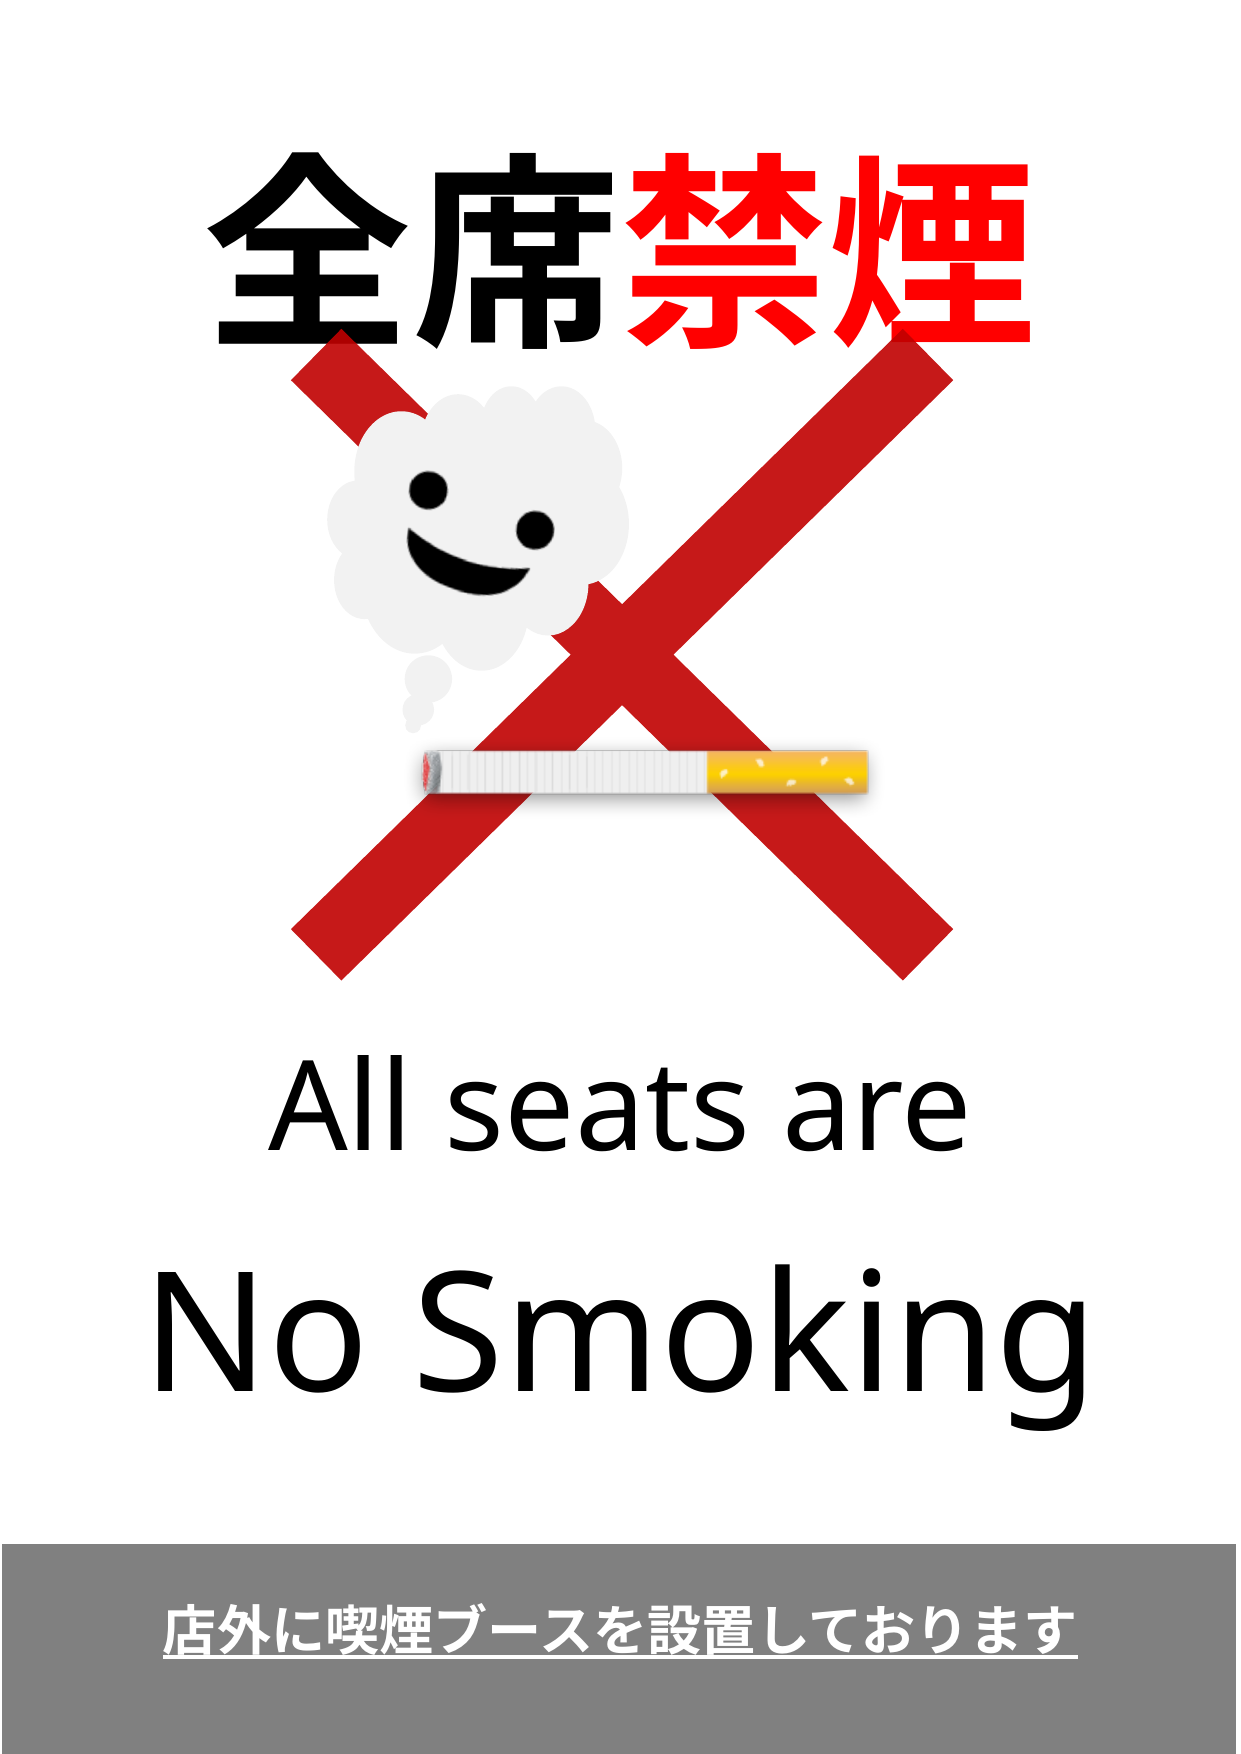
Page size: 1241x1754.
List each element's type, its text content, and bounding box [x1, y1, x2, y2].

text All seats are [0, 1008, 1240, 1196]
picture [366, 428, 589, 627]
text 店外に喫煙ブースを設置しております [0, 1571, 1240, 1683]
text No Smoking [0, 1196, 1240, 1458]
picture [411, 737, 881, 814]
text 全席禁煙 [0, 71, 1240, 408]
